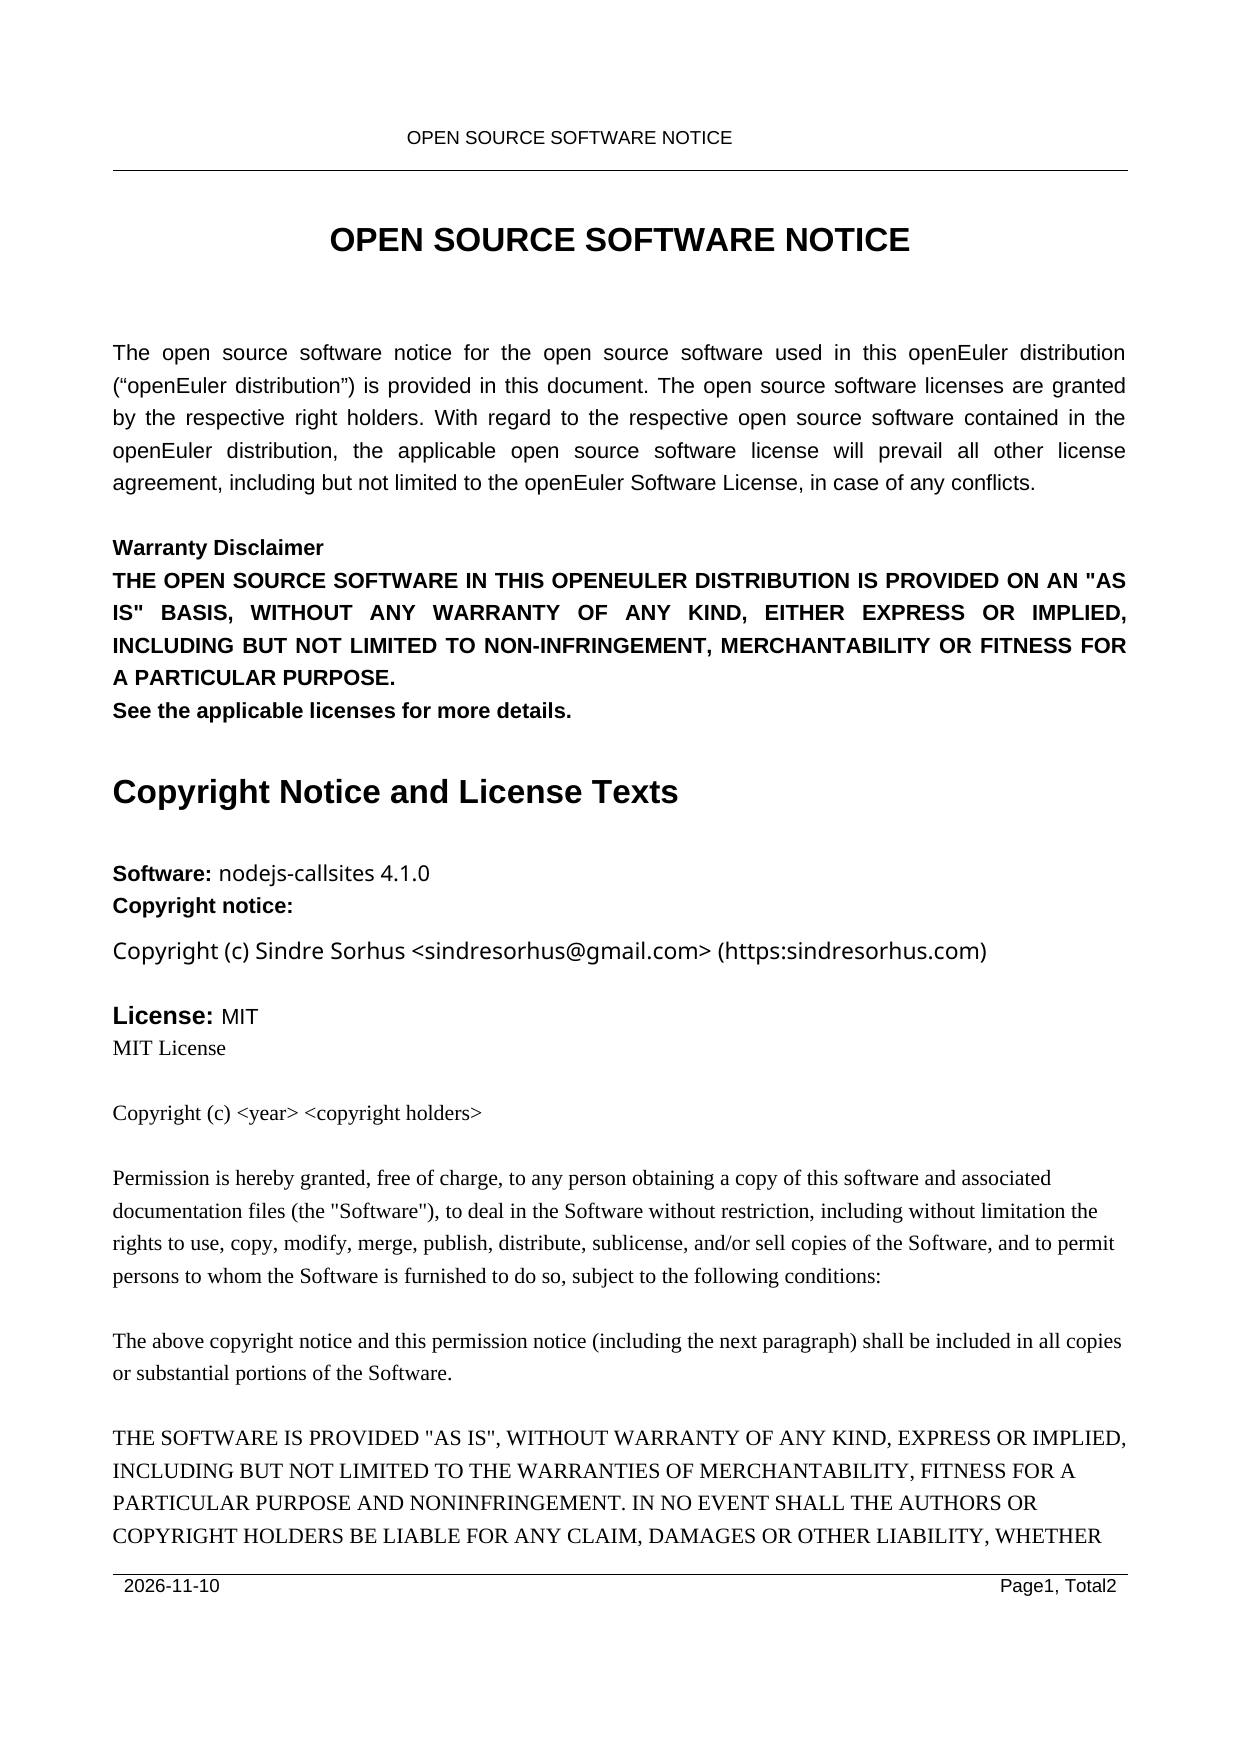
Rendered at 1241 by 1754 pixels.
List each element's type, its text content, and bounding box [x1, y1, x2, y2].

text THE OPEN SOURCE SOFTWARE IN THIS OPENEULER DISTRIBUTION IS PROVIDED ON AN "AS IS" BASIS, WITHOUT ANY WARRANTY OF ANY KIND, EITHER EXPRESS OR IMPLIED, INCLUDING BUT NOT LIMITED TO NON-INFRINGEMENT, MERCHANTABILITY OR FITNESS FOR A PARTICULAR PURPOSE. See the applicable licenses for more details. [112, 564, 1128, 726]
text Warranty Disclaimer [112, 531, 1128, 564]
text The open source software notice for the open source software used in this openEuler distribution (“openEuler distribution”) is provided in this document. The open source software licenses are granted by the respective right holders. With regard to the respective open source software contained in the openEuler distribution, the applicable open source software license will prevail all other license agreement, including but not limited to the openEuler Software License, in case of any conflicts. [112, 336, 1128, 499]
text Copyright notice: [112, 889, 1128, 921]
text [112, 1031, 1128, 1551]
text OPEN SOURCE SOFTWARE NOTICE [112, 206, 1128, 271]
text Copyright Notice and License Texts [112, 759, 1128, 824]
text Copyright (c) Sindre Sorhus <sindresorhus@gmail.com> (https:sindresorhus.com) [112, 934, 1128, 999]
title Software: nodejs-callsites 4.1.0 [112, 856, 1128, 889]
text License: MIT [112, 999, 1128, 1031]
